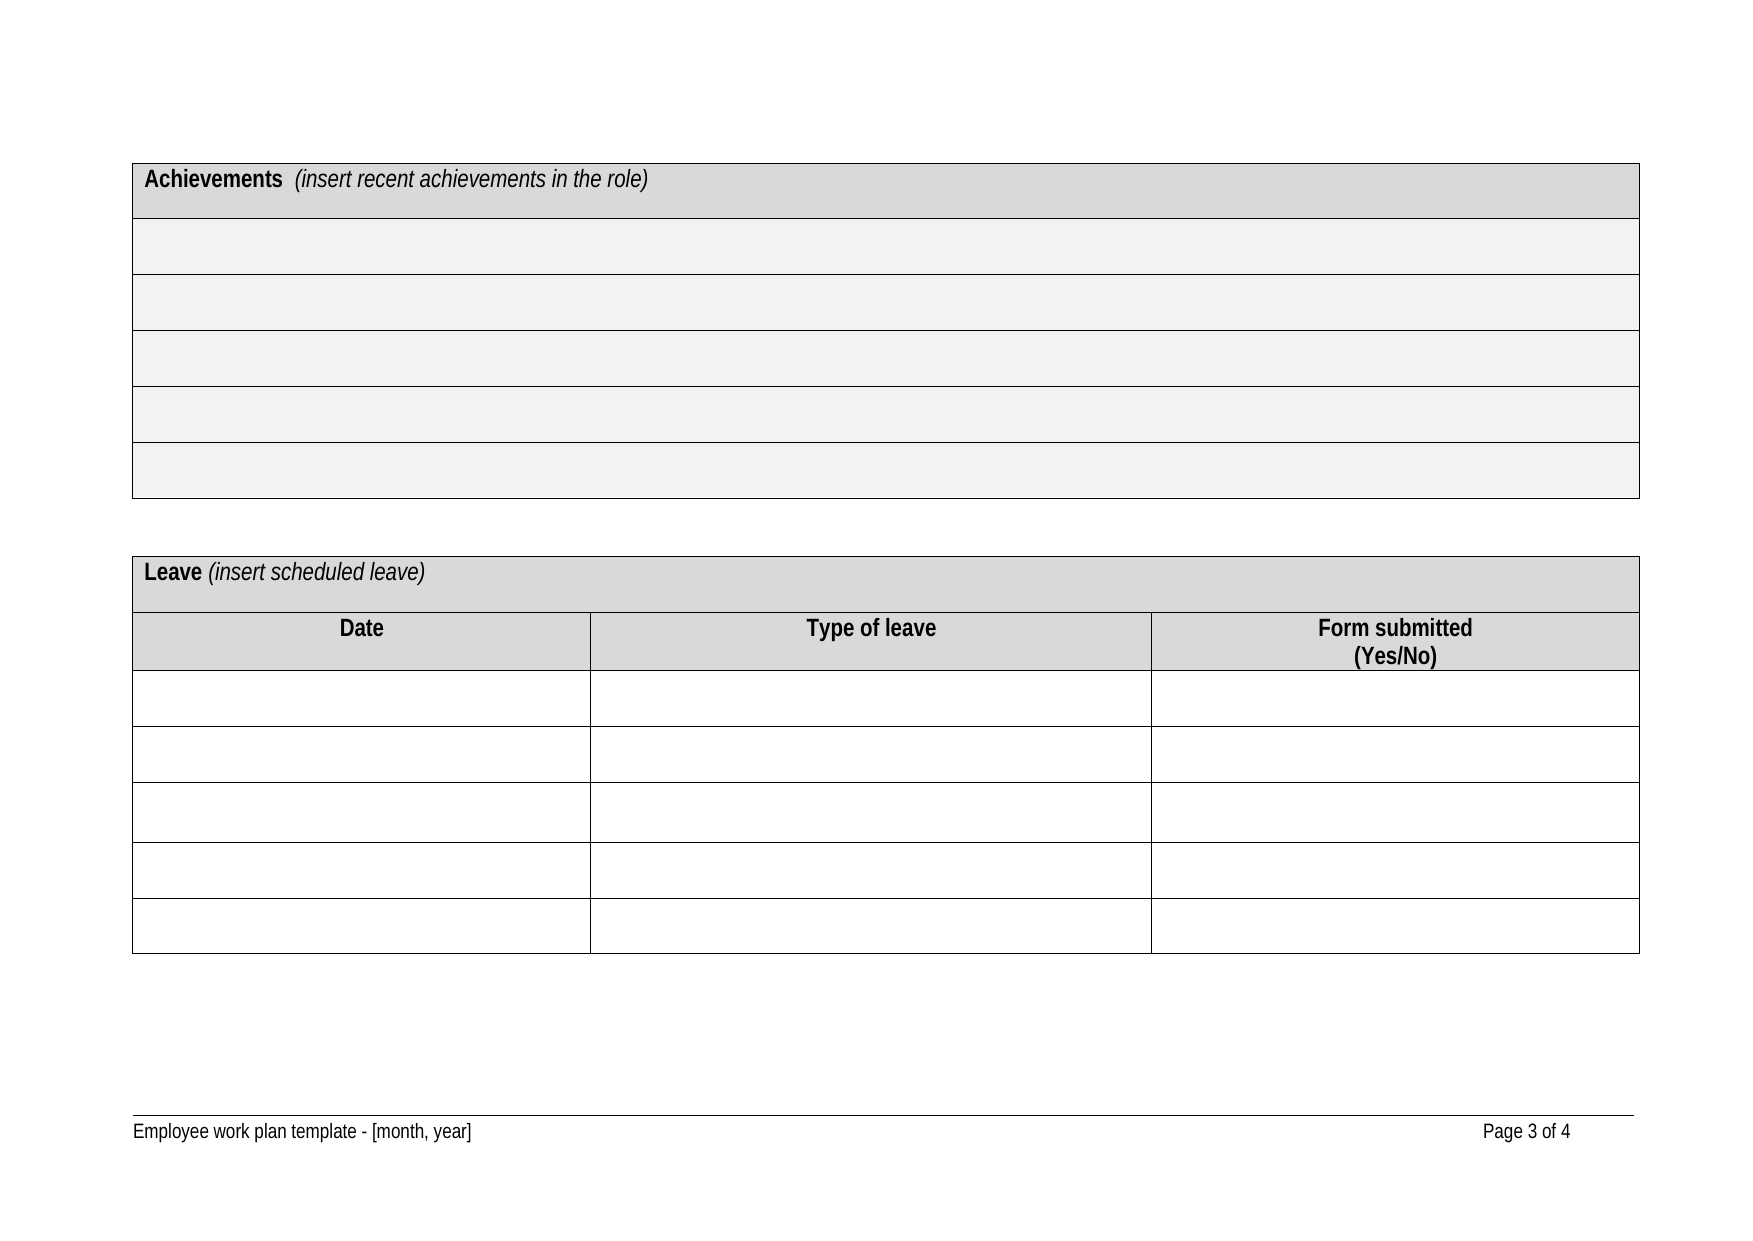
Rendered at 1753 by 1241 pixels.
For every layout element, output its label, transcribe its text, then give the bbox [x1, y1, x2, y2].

table_cell [1152, 899, 1639, 953]
table_header Leave (insert scheduled leave) [133, 557, 1639, 612]
table_cell [133, 843, 590, 897]
table_cell [133, 671, 590, 726]
table_cell Form submitted (Yes/No) [1152, 613, 1639, 670]
table_cell [1152, 843, 1639, 897]
table_cell [591, 843, 1151, 897]
table_cell [133, 387, 1639, 442]
table_cell Type of leave [591, 613, 1151, 670]
table_cell [1152, 727, 1639, 782]
table_cell [133, 899, 590, 953]
table_cell [591, 671, 1151, 726]
table_cell [133, 331, 1639, 386]
table_cell [591, 899, 1151, 953]
table_cell [133, 783, 590, 842]
table_cell [1152, 671, 1639, 726]
table_cell [133, 275, 1639, 330]
table_cell Date [133, 613, 590, 670]
table_cell [133, 219, 1639, 274]
table_header Achievements (insert recent achievements in the role) [133, 164, 1639, 218]
table_cell [591, 783, 1151, 842]
table_cell [591, 727, 1151, 782]
table_cell [1152, 783, 1639, 842]
table_cell [133, 727, 590, 782]
table_cell [133, 443, 1639, 497]
